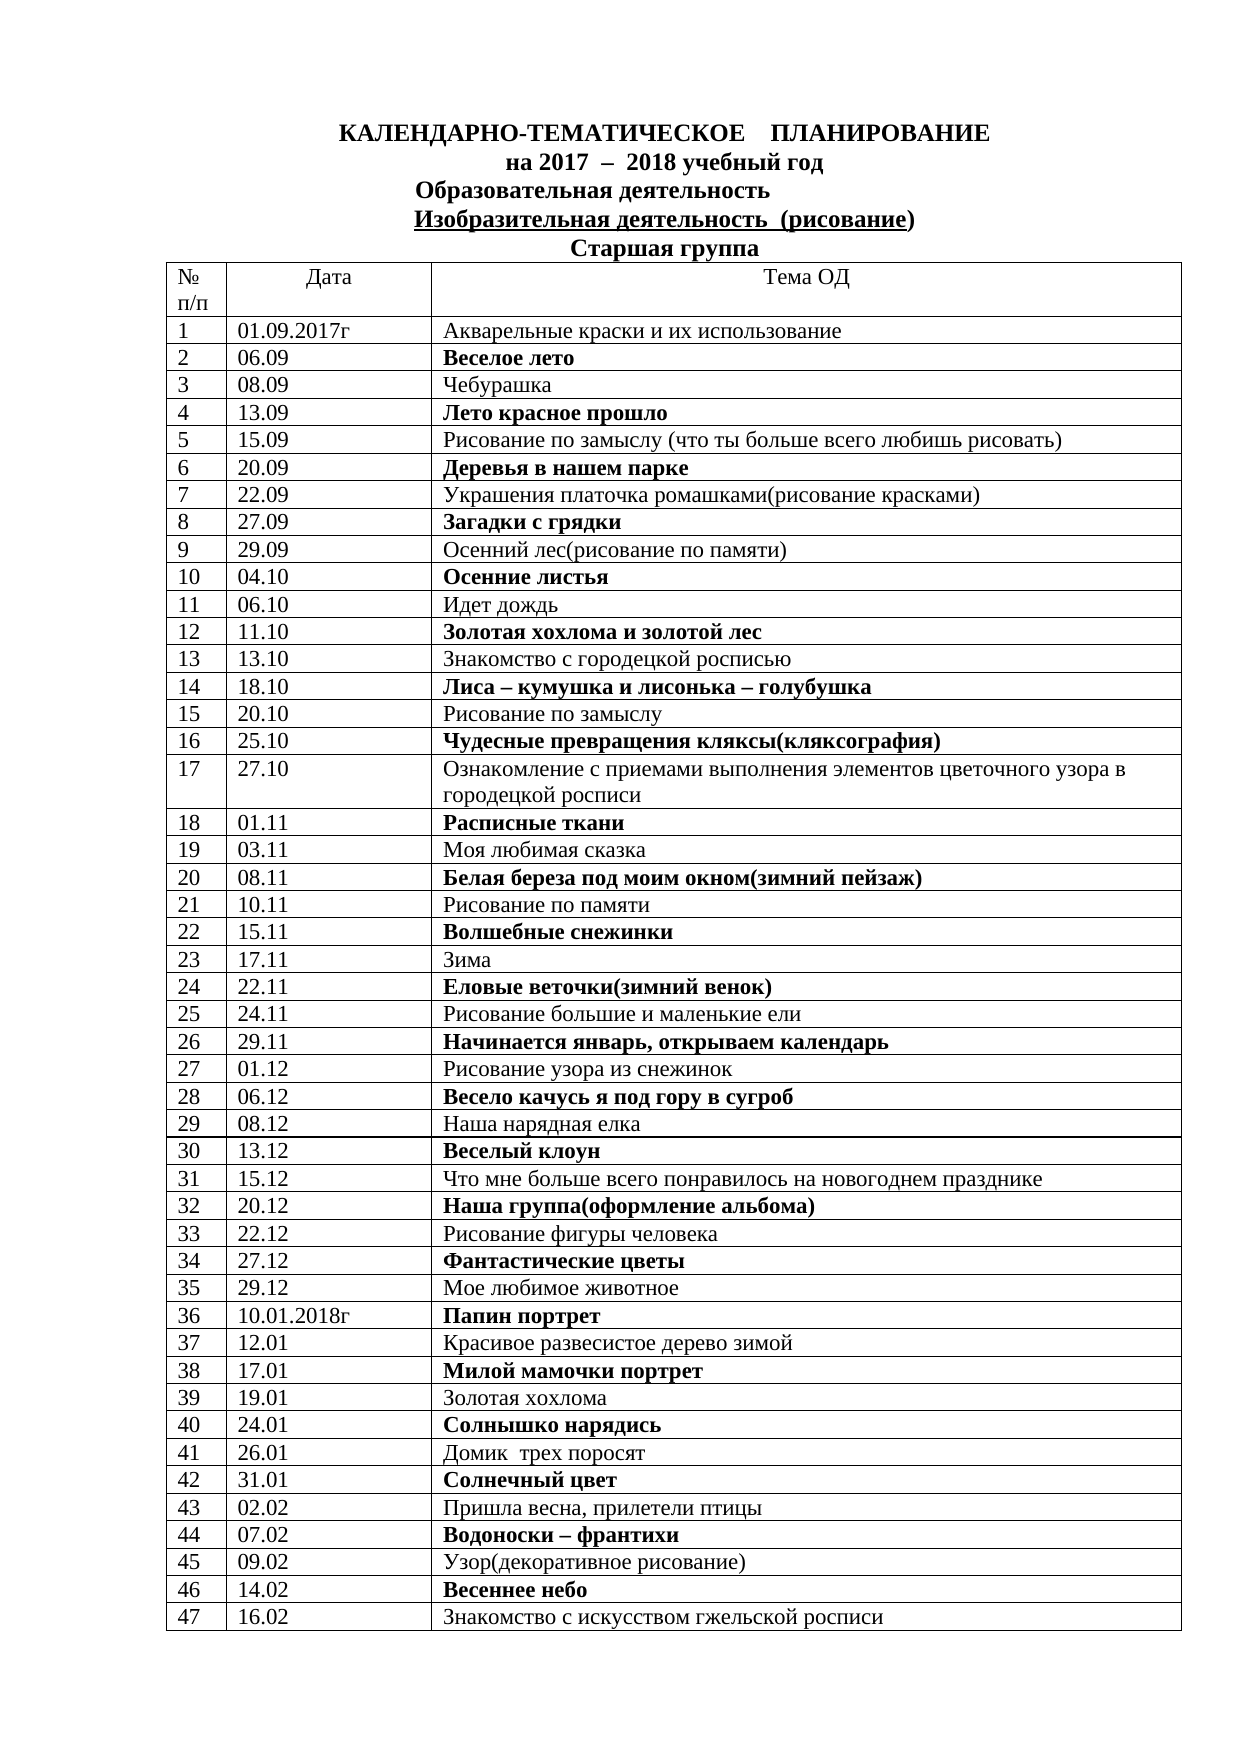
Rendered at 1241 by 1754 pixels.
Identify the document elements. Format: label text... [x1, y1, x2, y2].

table_cell 27.09 [227, 509, 431, 535]
table_cell 06.09 [227, 344, 431, 370]
table_cell 25 [167, 1001, 226, 1027]
table_cell 31.01 [227, 1466, 431, 1493]
table_cell 7 [167, 481, 226, 507]
table_cell Загадки с грядки [432, 509, 1181, 535]
table_cell Мое любимое животное [432, 1275, 1181, 1301]
table_cell 1 [167, 317, 226, 343]
table_cell 42 [167, 1466, 226, 1493]
table_cell Украшения платочка ромашками(рисование красками) [432, 481, 1181, 507]
table_cell 18.10 [227, 673, 431, 699]
table_cell 15.11 [227, 918, 431, 945]
table_cell 29.12 [227, 1275, 431, 1301]
table_cell 20.09 [227, 454, 431, 480]
table_cell Идет дождь [432, 591, 1181, 617]
table_cell Рисование большие и маленькие ели [432, 1001, 1181, 1027]
table_cell 44 [167, 1521, 226, 1547]
table_cell 08.12 [227, 1110, 431, 1136]
table_cell Веселое лето [432, 344, 1181, 370]
table_cell 08.09 [227, 371, 431, 398]
table_cell Волшебные снежинки [432, 918, 1181, 945]
table_cell Папин портрет [432, 1302, 1181, 1328]
table_cell Рисование узора из снежинок [432, 1055, 1181, 1082]
table_cell 24 [167, 973, 226, 999]
table_cell 06.12 [227, 1083, 431, 1109]
table_cell 8 [167, 509, 226, 535]
table_cell 01.11 [227, 809, 431, 835]
table_cell 11.10 [227, 618, 431, 644]
table_cell 16.02 [227, 1603, 431, 1629]
table_cell 19 [167, 836, 226, 862]
table_cell 9 [167, 536, 226, 562]
table_cell 22.12 [227, 1220, 431, 1246]
table_cell 24.01 [227, 1411, 431, 1438]
table_cell 29 [167, 1110, 226, 1136]
table_cell 11 [167, 591, 226, 617]
table_cell 16 [167, 728, 226, 754]
table_cell 40 [167, 1411, 226, 1438]
text Изобразительная деятельность (рисование) [177, 204, 1152, 233]
table_cell 43 [167, 1494, 226, 1520]
table_cell 22.09 [227, 481, 431, 507]
table_cell 01.12 [227, 1055, 431, 1082]
table_cell 30 [167, 1138, 226, 1164]
table_cell Веселый клоун [432, 1138, 1181, 1164]
table_cell 20.12 [227, 1192, 431, 1219]
table_cell 10.01.2018г [227, 1302, 431, 1328]
table_cell 10 [167, 563, 226, 589]
text Старшая группа [177, 233, 1152, 262]
table_header № п/п [167, 263, 226, 316]
table_cell 17.01 [227, 1357, 431, 1383]
table_cell 03.11 [227, 836, 431, 862]
table_header Тема ОД [432, 263, 1181, 316]
table_cell 32 [167, 1192, 226, 1219]
table_cell Золотая хохлома [432, 1384, 1181, 1410]
table_cell Рисование по памяти [432, 891, 1181, 917]
table_cell 27.10 [227, 755, 431, 808]
table_cell 3 [167, 371, 226, 398]
table_cell Еловые веточки(зимний венок) [432, 973, 1181, 999]
table_cell 13.10 [227, 645, 431, 672]
table_cell 12.01 [227, 1329, 431, 1356]
table_cell Чудесные превращения кляксы(кляксография) [432, 728, 1181, 754]
table_cell Домик трех поросят [432, 1439, 1181, 1465]
table_cell 25.10 [227, 728, 431, 754]
table_cell 15.12 [227, 1165, 431, 1191]
table_cell 19.01 [227, 1384, 431, 1410]
table_cell 24.11 [227, 1001, 431, 1027]
table_cell 04.10 [227, 563, 431, 589]
table_cell Осенние листья [432, 563, 1181, 589]
table_cell Что мне больше всего понравилось на новогоднем празднике [432, 1165, 1181, 1191]
table_cell Зима [432, 946, 1181, 972]
table_cell 41 [167, 1439, 226, 1465]
table_cell Ознакомление с приемами выполнения элементов цветочного узора в городецкой росписи [432, 755, 1181, 808]
table_cell 46 [167, 1576, 226, 1602]
table_cell 29.11 [227, 1028, 431, 1054]
table_cell Знакомство с искусством гжельской росписи [432, 1603, 1181, 1629]
table_cell 47 [167, 1603, 226, 1629]
table_cell 28 [167, 1083, 226, 1109]
table_cell Осенний лес(рисование по памяти) [432, 536, 1181, 562]
table_cell Лиса – кумушка и лисонька – голубушка [432, 673, 1181, 699]
table_cell Рисование фигуры человека [432, 1220, 1181, 1246]
table_cell Расписные ткани [432, 809, 1181, 835]
table_cell Милой мамочки портрет [432, 1357, 1181, 1383]
table_cell Чебурашка [432, 371, 1181, 398]
table_cell 22.11 [227, 973, 431, 999]
table_cell Весеннее небо [432, 1576, 1181, 1602]
table_cell Красивое развесистое дерево зимой [432, 1329, 1181, 1356]
table_cell Фантастические цветы [432, 1247, 1181, 1273]
table_cell 13.12 [227, 1138, 431, 1164]
table_cell 35 [167, 1275, 226, 1301]
table_cell 34 [167, 1247, 226, 1273]
table_cell 18 [167, 809, 226, 835]
table_cell 27 [167, 1055, 226, 1082]
table_cell Узор(декоративное рисование) [432, 1549, 1181, 1575]
table_cell Моя любимая сказка [432, 836, 1181, 862]
text на 2017 – 2018 учебный год [177, 147, 1152, 176]
table_cell 38 [167, 1357, 226, 1383]
table_cell 31 [167, 1165, 226, 1191]
table_cell Рисование по замыслу (что ты больше всего любишь рисовать) [432, 426, 1181, 453]
table_cell 17 [167, 755, 226, 808]
table_cell Золотая хохлома и золотой лес [432, 618, 1181, 644]
text КАЛЕНДАРНО-ТЕМАТИЧЕСКОЕ ПЛАНИРОВАНИЕ [177, 118, 1152, 147]
table_cell Солнечный цвет [432, 1466, 1181, 1493]
table_cell Наша нарядная елка [432, 1110, 1181, 1136]
table_cell 17.11 [227, 946, 431, 972]
table_cell 14 [167, 673, 226, 699]
table_cell 06.10 [227, 591, 431, 617]
table_cell Рисование по замыслу [432, 700, 1181, 727]
table_cell Солнышко нарядись [432, 1411, 1181, 1438]
table_cell 5 [167, 426, 226, 453]
table_cell Лето красное прошло [432, 399, 1181, 425]
table_cell 09.02 [227, 1549, 431, 1575]
table_cell 10.11 [227, 891, 431, 917]
table_cell Акварельные краски и их использование [432, 317, 1181, 343]
table_cell 02.02 [227, 1494, 431, 1520]
table_cell 07.02 [227, 1521, 431, 1547]
table_cell 08.11 [227, 864, 431, 890]
table_cell Белая береза под моим окном(зимний пейзаж) [432, 864, 1181, 890]
table_cell 33 [167, 1220, 226, 1246]
table_cell 26 [167, 1028, 226, 1054]
table_cell 20.10 [227, 700, 431, 727]
table_cell Знакомство с городецкой росписью [432, 645, 1181, 672]
table_cell 01.09.2017г [227, 317, 431, 343]
table_cell 23 [167, 946, 226, 972]
table_cell 15 [167, 700, 226, 727]
table_cell 4 [167, 399, 226, 425]
table_cell 2 [167, 344, 226, 370]
table_cell 26.01 [227, 1439, 431, 1465]
table_cell Деревья в нашем парке [432, 454, 1181, 480]
table_header Дата [227, 263, 431, 316]
table_cell 15.09 [227, 426, 431, 453]
table_cell 27.12 [227, 1247, 431, 1273]
table_cell 13.09 [227, 399, 431, 425]
table_cell 37 [167, 1329, 226, 1356]
table_cell Пришла весна, прилетели птицы [432, 1494, 1181, 1520]
table_cell Начинается январь, открываем календарь [432, 1028, 1181, 1054]
table_cell 45 [167, 1549, 226, 1575]
table_cell 6 [167, 454, 226, 480]
table_cell 29.09 [227, 536, 431, 562]
table_cell 39 [167, 1384, 226, 1410]
table_cell 13 [167, 645, 226, 672]
table_cell 14.02 [227, 1576, 431, 1602]
table_cell Весело качусь я под гору в сугроб [432, 1083, 1181, 1109]
table_cell 21 [167, 891, 226, 917]
table_cell 20 [167, 864, 226, 890]
table_cell 12 [167, 618, 226, 644]
table_cell Наша группа(оформление альбома) [432, 1192, 1181, 1219]
table_cell Водоноски – франтихи [432, 1521, 1181, 1547]
text Образовательная деятельность [177, 176, 1152, 204]
table_cell 36 [167, 1302, 226, 1328]
table_cell 22 [167, 918, 226, 945]
